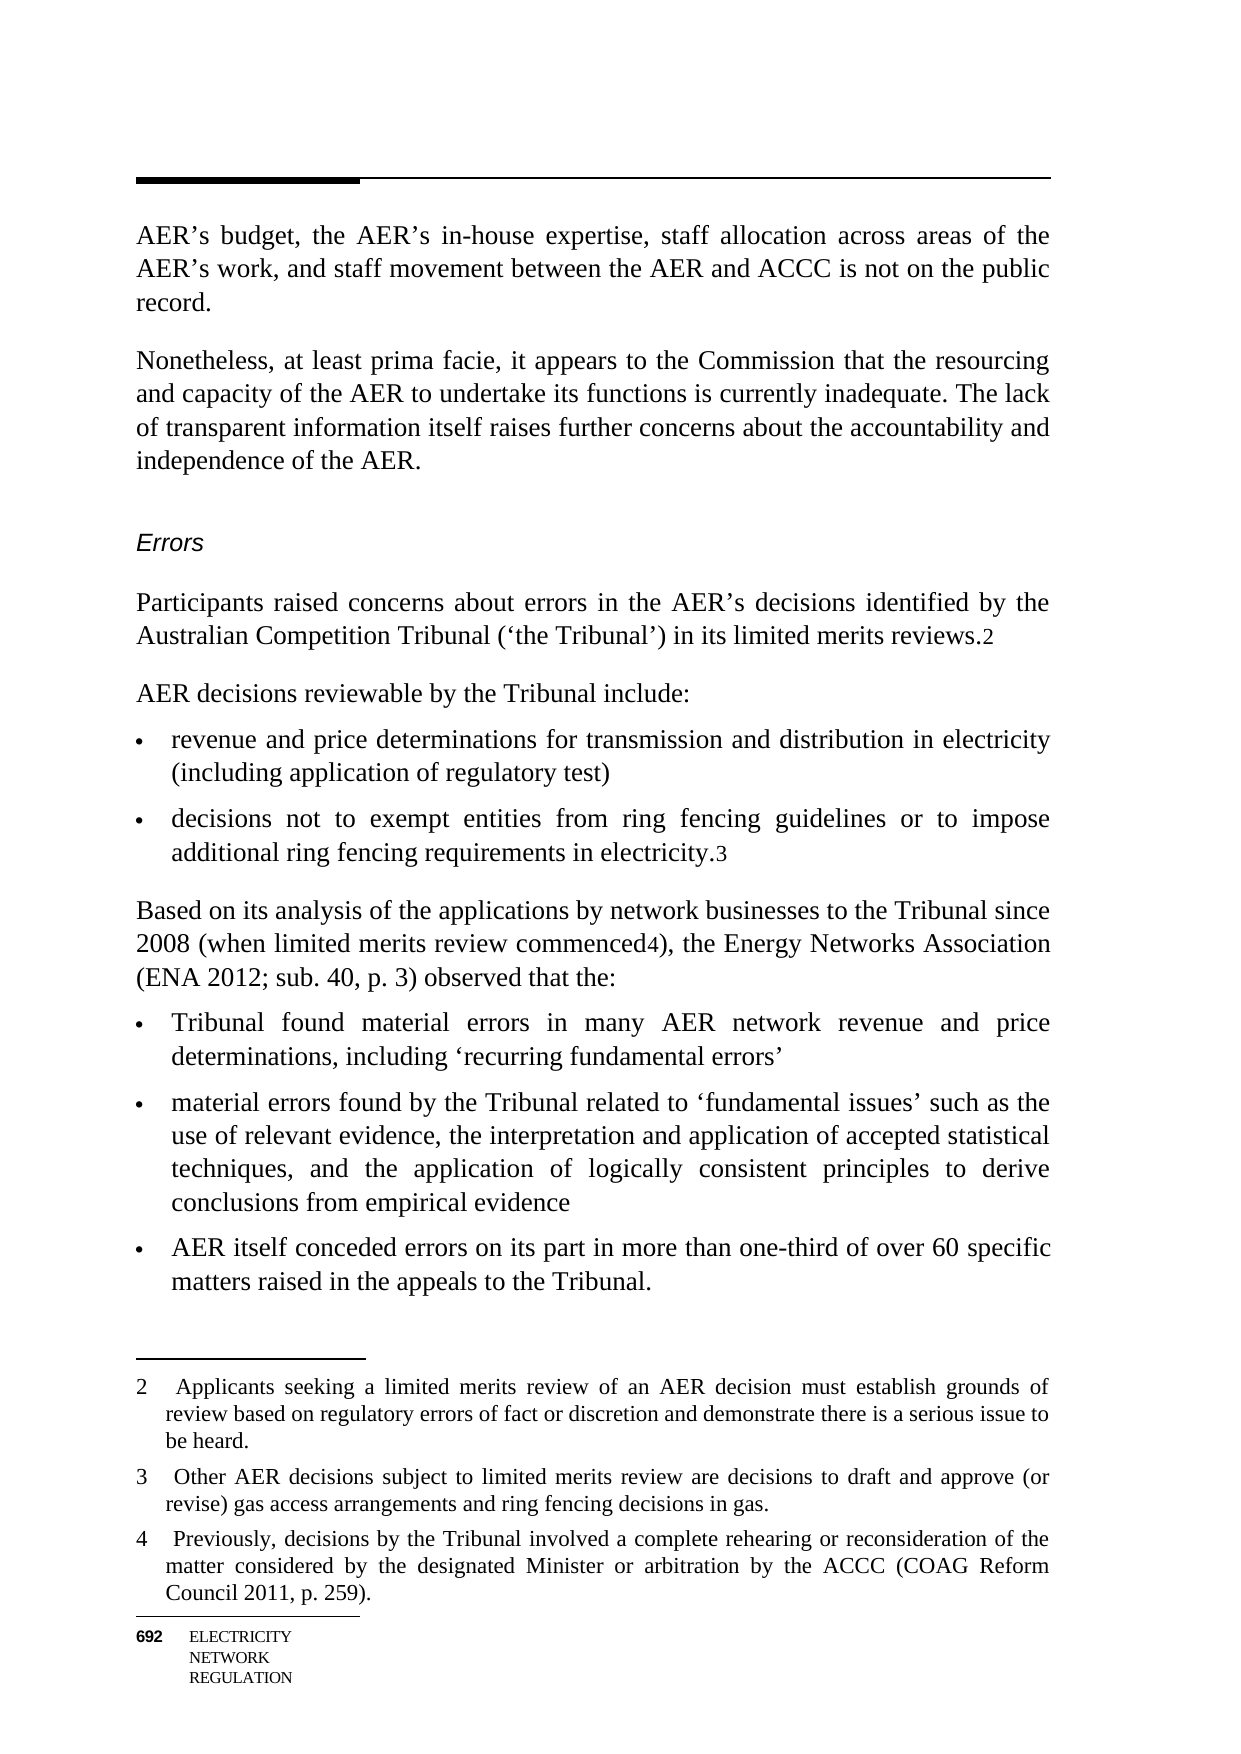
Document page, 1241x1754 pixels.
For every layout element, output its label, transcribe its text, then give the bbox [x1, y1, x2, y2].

list decisions not to exempt entities from ring fencing guidelines or to impose additional ring fencing requirements in electricity. [136, 800, 1051, 867]
list revenue and price determinations for transmission and distribution in electricity (including application of regulatory test) [136, 721, 1051, 788]
text Nonetheless, at least prima facie, it appears to the Commission that the resourcing and capacity of the AER to undertake its functions is currently inadequate. The lack of transparent information itself raises further concerns about the accountability and independence of the AER. [136, 342, 1051, 475]
text Participants raised concerns about errors in the AER’s decisions identified by the Australian Competition Tribunal (‘the Tribunal’) in its limited merits reviews. [136, 583, 1051, 650]
list Tribunal found material errors in many AER network revenue and price determinations, including ‘recurring fundamental errors’ [136, 1004, 1051, 1071]
subtitle Errors [136, 525, 1051, 558]
list material errors found by the Tribunal related to ‘fundamental issues’ such as the use of relevant evidence, the interpretation and application of accepted statistical techniques, and the application of logically consistent principles to derive conclusions from empirical evidence [136, 1083, 1051, 1217]
text Based on its analysis of the applications by network businesses to the Tribunal since 2008 (when limited merits review commenced), the Energy Networks Association (ENA 2012; sub. 40, p. 3) observed that the: [136, 892, 1051, 992]
list AER itself conceded errors on its part in more than one-third of over 60 specific matters raised in the appeals to the Tribunal. [136, 1229, 1051, 1296]
text AER decisions reviewable by the Tribunal include: [136, 675, 1051, 708]
